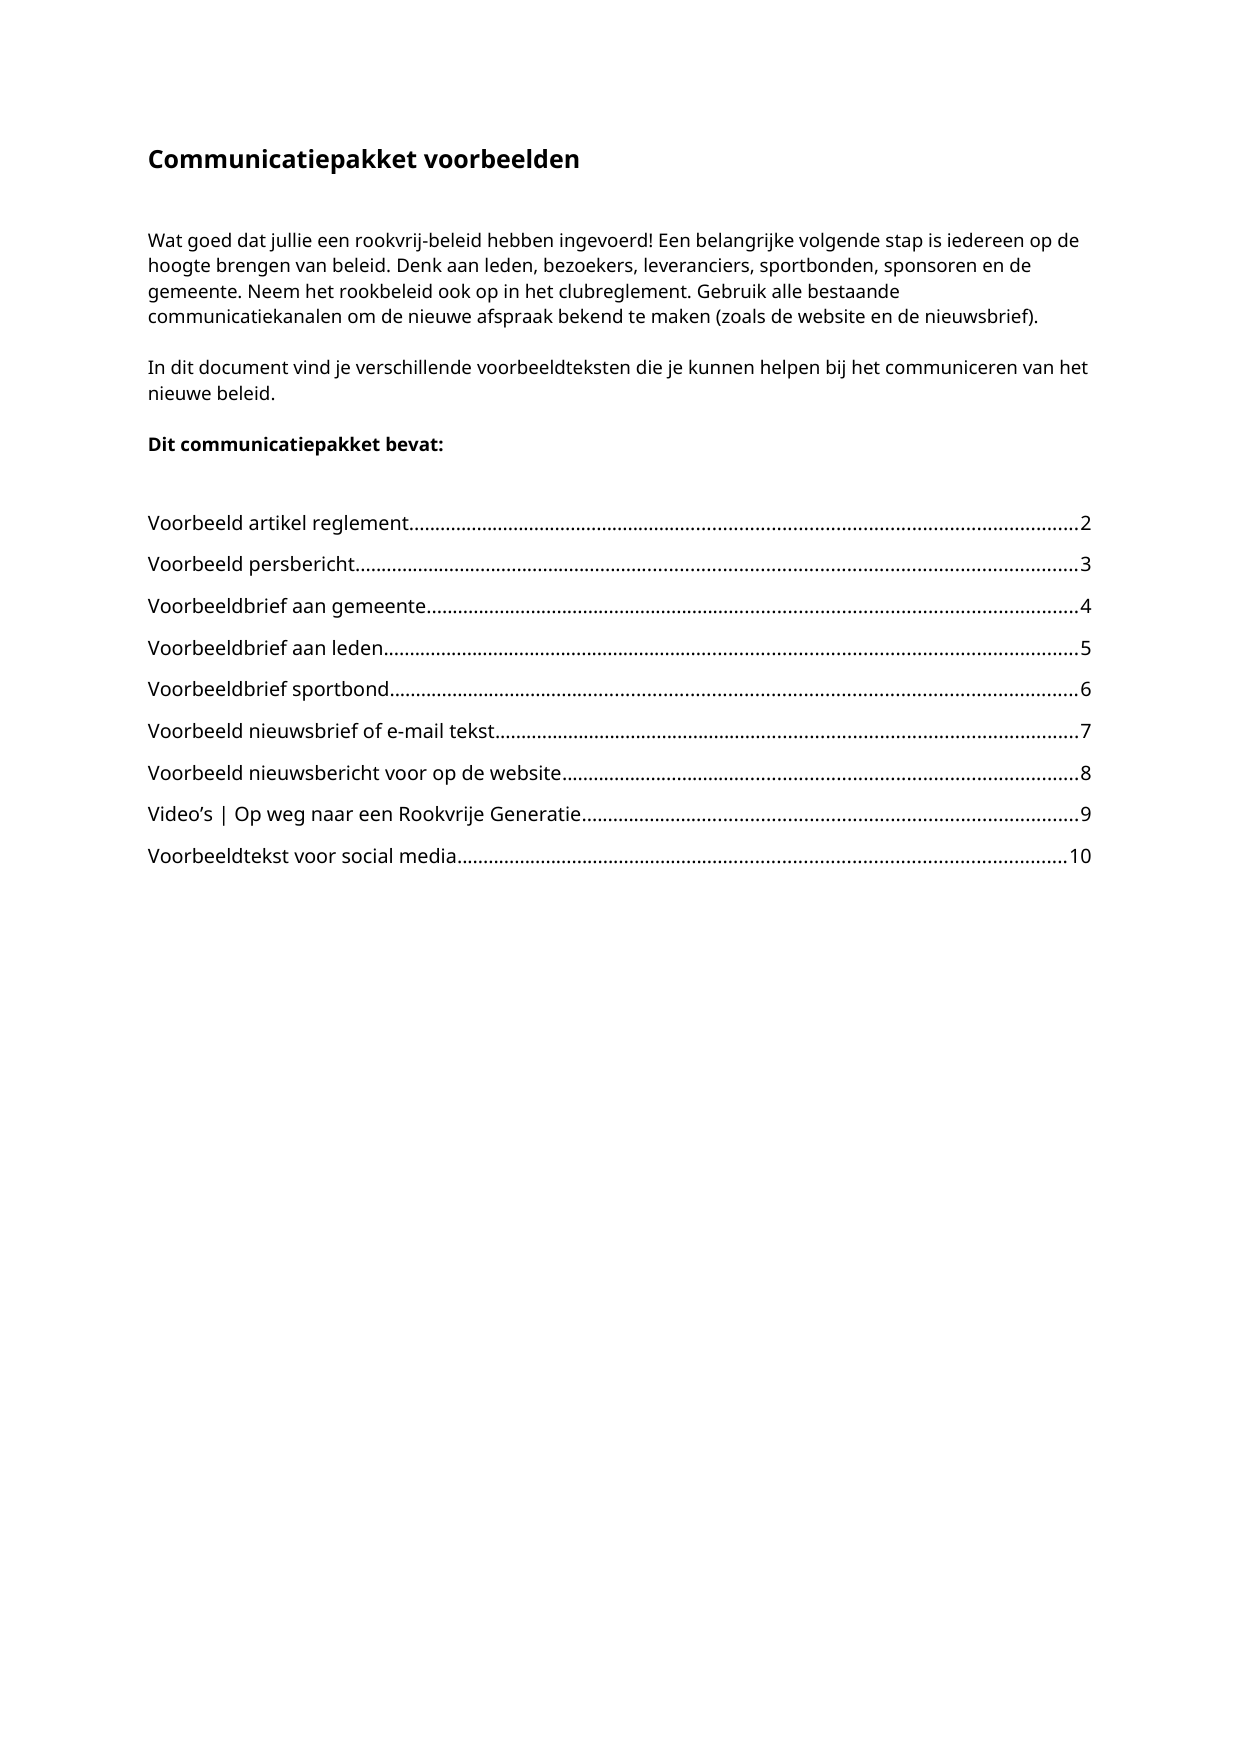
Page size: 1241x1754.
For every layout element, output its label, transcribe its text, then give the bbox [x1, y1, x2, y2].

text Communicatiepakket voorbeelden [148, 142, 1092, 176]
text Wat goed dat jullie een rookvrij-beleid hebben ingevoerd! Een belangrijke volgende stap is iedereen op de hoogte brengen van beleid. Denk aan leden, bezoekers, leveranciers, sportbonden, sponsoren en de gemeente. Neem het rookbeleid ook op in het clubreglement. Gebruik alle bestaande communicatiekanalen om de nieuwe afspraak bekend te maken (zoals de website en de nieuwsbrief). [148, 227, 1092, 329]
text In dit document vind je verschillende voorbeeldteksten die je kunnen helpen bij het communiceren van het nieuwe beleid. [148, 354, 1092, 406]
text Dit communicatiepakket bevat: [148, 431, 1092, 457]
